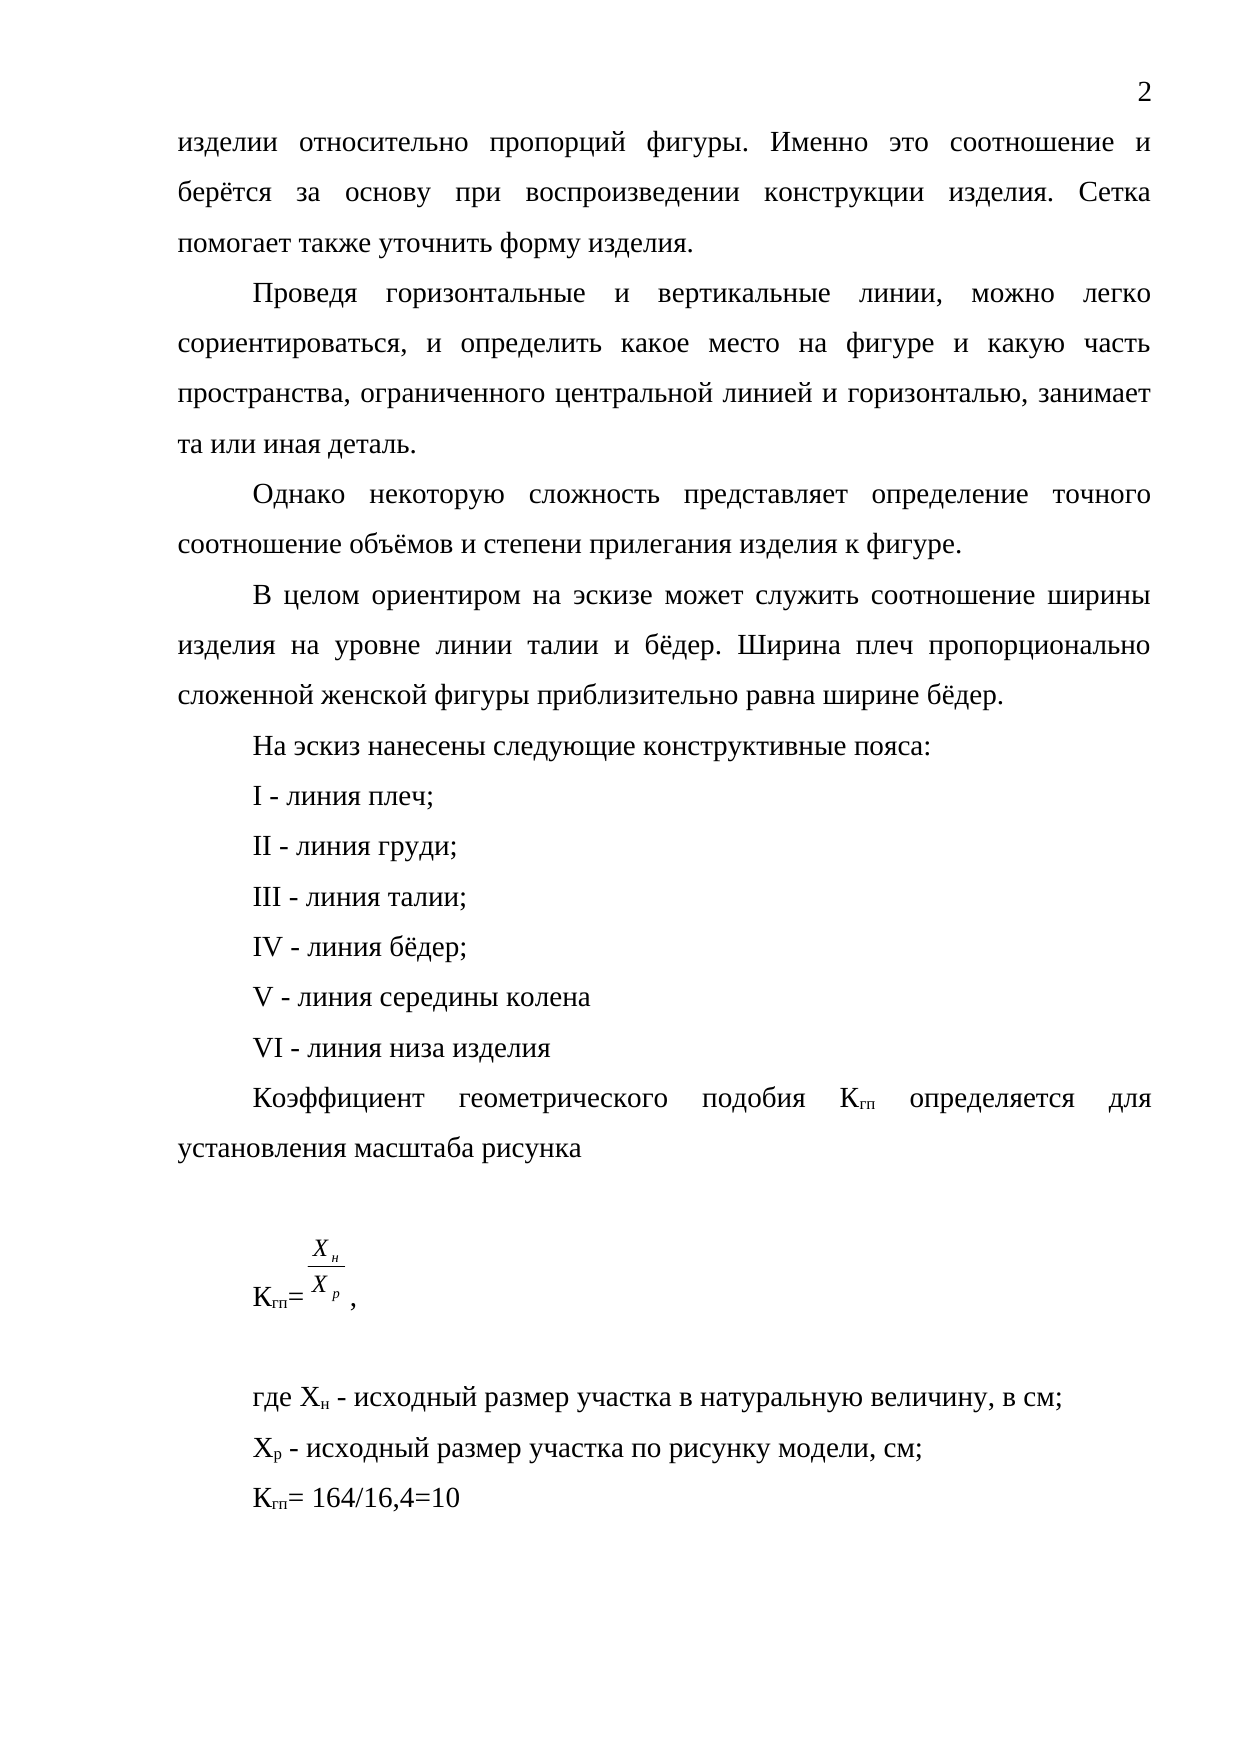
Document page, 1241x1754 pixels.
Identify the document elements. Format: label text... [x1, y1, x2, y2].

text IV - линия бёдер; [177, 929, 1152, 963]
text V - линия середины колена [177, 979, 1152, 1013]
text В целом ориентиром на эскизе может служить соотношение ширины изделия на уровне линии талии и бёдер. Ширина плеч пропорционально сложенной женской фигуры приблизительно равна ширине бёдер. [177, 577, 1152, 711]
text I - линия плеч; [177, 778, 1152, 812]
text Кгп= 164/16,4=10 [177, 1480, 1152, 1513]
text II - линия груди; [177, 828, 1152, 862]
text III - линия талии; [177, 879, 1152, 912]
text Хр - исходный размер участка по рисунку модели, см; [177, 1430, 1152, 1463]
text Коэффициент геометрического подобия Кгп определяется для установления масштаба рисунка [177, 1080, 1152, 1164]
text На эскиз нанесены следующие конструктивные пояса: [177, 728, 1152, 761]
text Кгп=, [177, 1231, 1152, 1312]
text Проведя горизонтальные и вертикальные линии, можно легко сориентироваться, и определить какое место на фигуре и какую часть пространства, ограниченного центральной линией и горизонталью, занимает та или иная деталь. [177, 275, 1152, 459]
text Однако некоторую сложность представляет определение точного соотношение объёмов и степени прилегания изделия к фигуре. [177, 476, 1152, 560]
text где Хн - исходный размер участка в натуральную величину, в см; [177, 1379, 1152, 1413]
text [177, 124, 1152, 258]
text VI - линия низа изделия [177, 1030, 1152, 1063]
